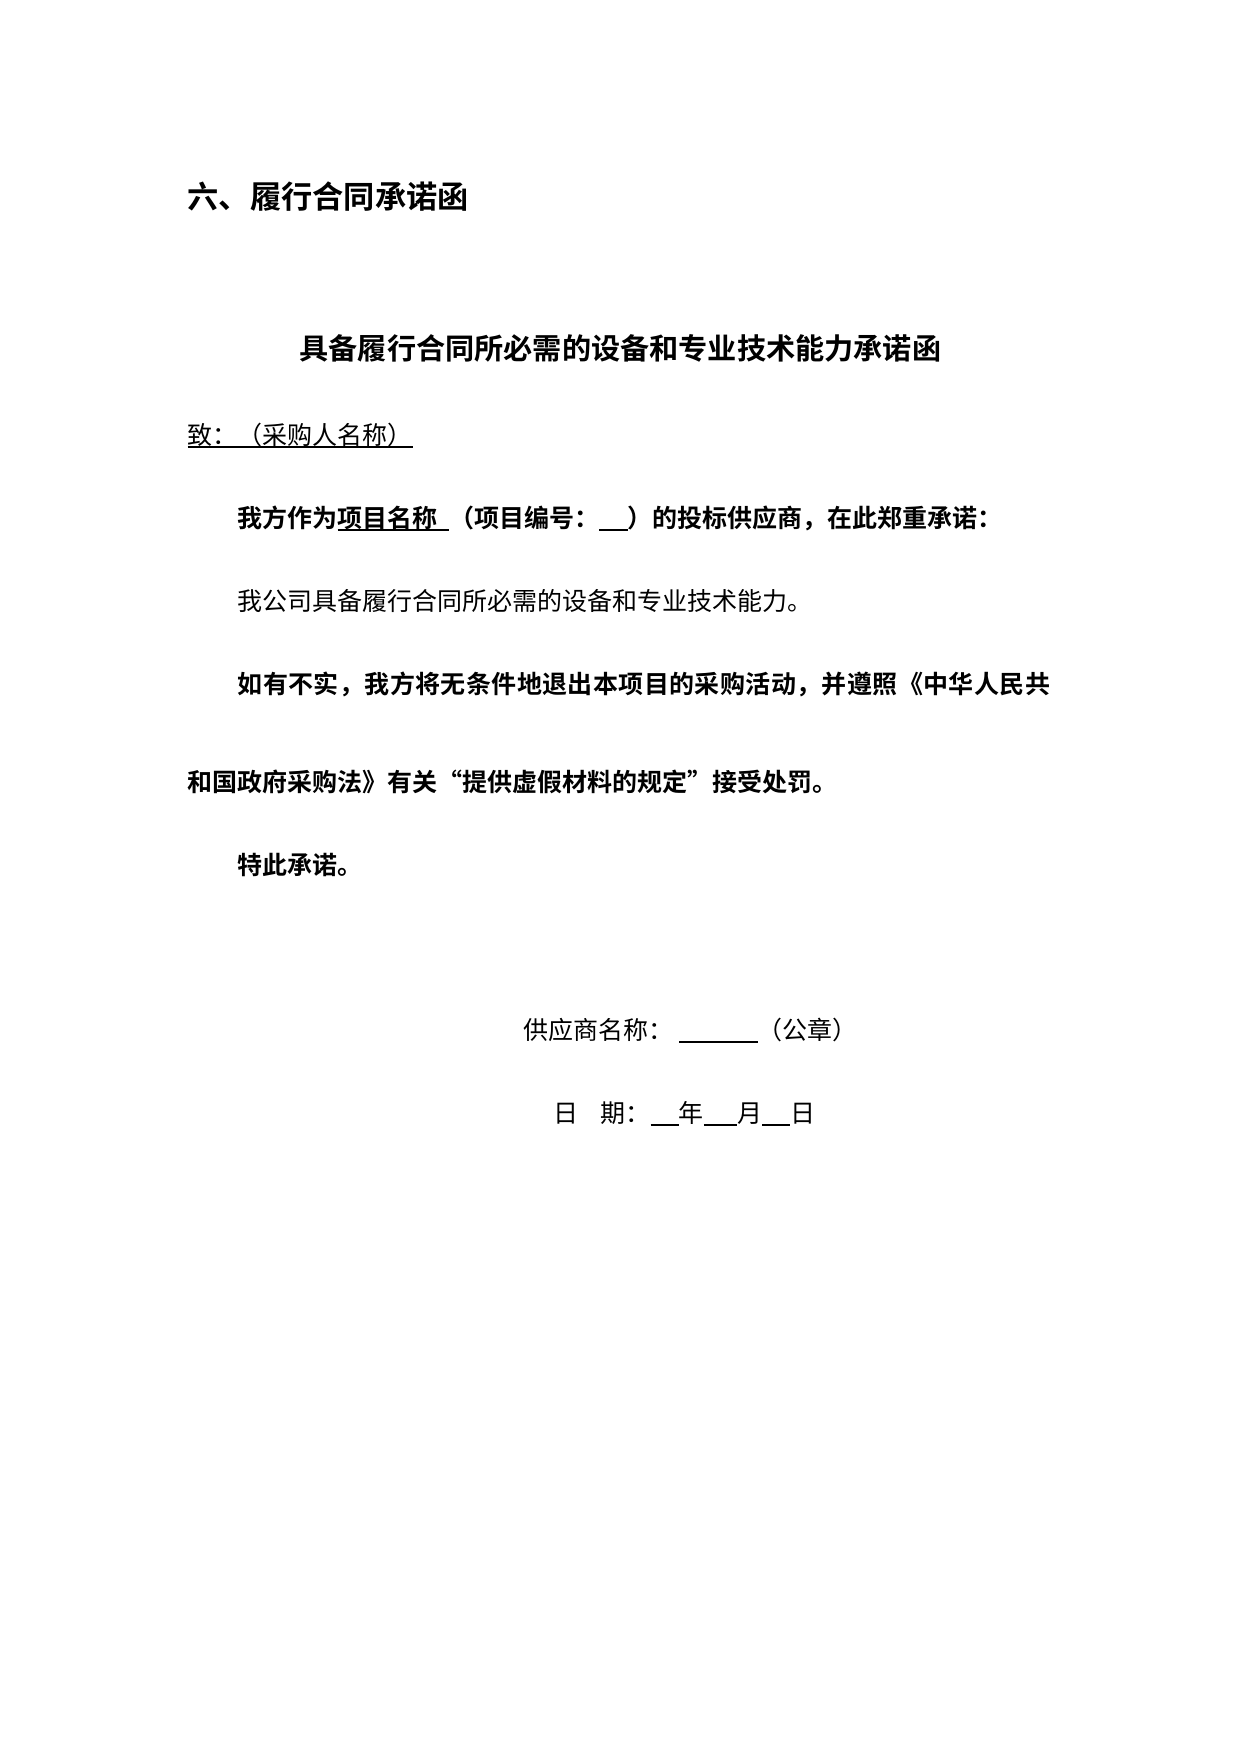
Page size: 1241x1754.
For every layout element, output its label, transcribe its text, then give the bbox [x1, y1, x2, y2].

text 具备履行合同所必需的设备和专业技术能力承诺函 [187, 314, 1053, 379]
text 如有不实，我方将无条件地退出本项目的采购活动，并遵照《中华人民共和国政府采购法》有关“提供虚假材料的规定”接受处罚。 [187, 650, 1053, 813]
text 我方作为项目名称 （项目编号： ）的投标供应商，在此郑重承诺： [187, 484, 1053, 549]
text 供应商名称： （公章） [187, 996, 1053, 1061]
text 特此承诺。 [187, 831, 1053, 896]
text 日 期： 年 月 日 [187, 1079, 1053, 1144]
text 我公司具备履行合同所必需的设备和专业技术能力。 [187, 567, 1053, 632]
text 六、履行合同承诺函 [187, 162, 1053, 227]
text 致：（采购人名称） [187, 401, 1053, 466]
